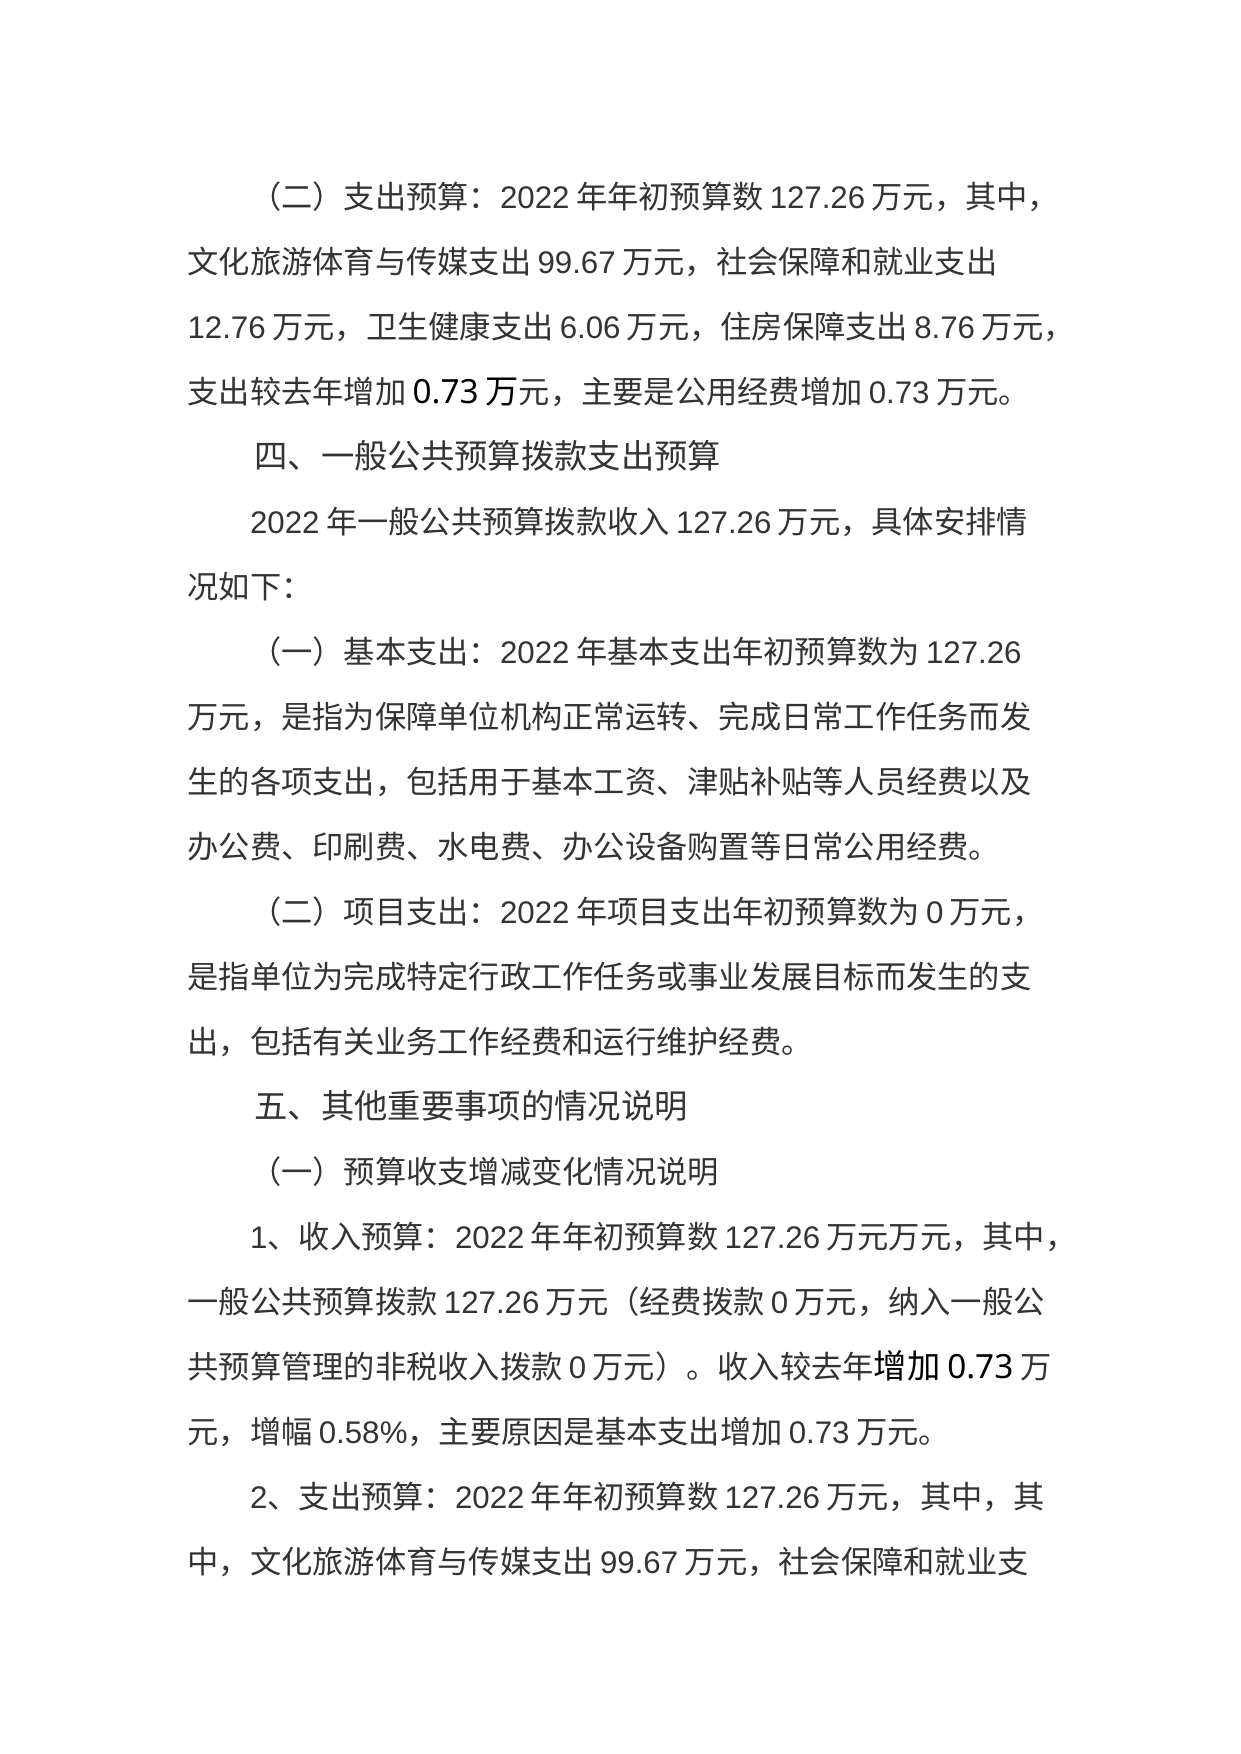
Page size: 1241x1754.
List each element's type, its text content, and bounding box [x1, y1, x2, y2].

text （一）预算收支增减变化情况说明 [187, 1137, 1053, 1202]
text （二）项目支出：2022年项目支出年初预算数为0万元，是指单位为完成特定行政工作任务或事业发展目标而发生的支出，包括有关业务工作经费和运行维护经费。 [187, 877, 1053, 1072]
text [187, 1462, 1053, 1592]
list （二）支出预算：2022年年初预算数127.26万元，其中，文化旅游体育与传媒支出99.67万元，社会保障和就业支出12.76万元，卫生健康支出6.06万元，住房保障支出8.76万元，支出较去年增加0.73万元，主要是公用经费增加0.73万元。 [187, 162, 1053, 422]
text 四、一般公共预算拨款支出预算 [187, 422, 1053, 487]
text 五、其他重要事项的情况说明 [187, 1072, 1053, 1137]
text （一）基本支出：2022年基本支出年初预算数为127.26万元，是指为保障单位机构正常运转、完成日常工作任务而发生的各项支出，包括用于基本工资、津贴补贴等人员经费以及办公费、印刷费、水电费、办公设备购置等日常公用经费。 [187, 617, 1053, 877]
text 2022年一般公共预算拨款收入127.26万元，具体安排情况如下： [187, 487, 1053, 617]
text 1、收入预算：2022年年初预算数127.26万元万元，其中，一般公共预算拨款127.26万元（经费拨款0万元，纳入一般公共预算管理的非税收入拨款0万元）。收入较去年增加0.73万元，增幅0.58%，主要原因是基本支出增加0.73万元。 [187, 1202, 1053, 1462]
